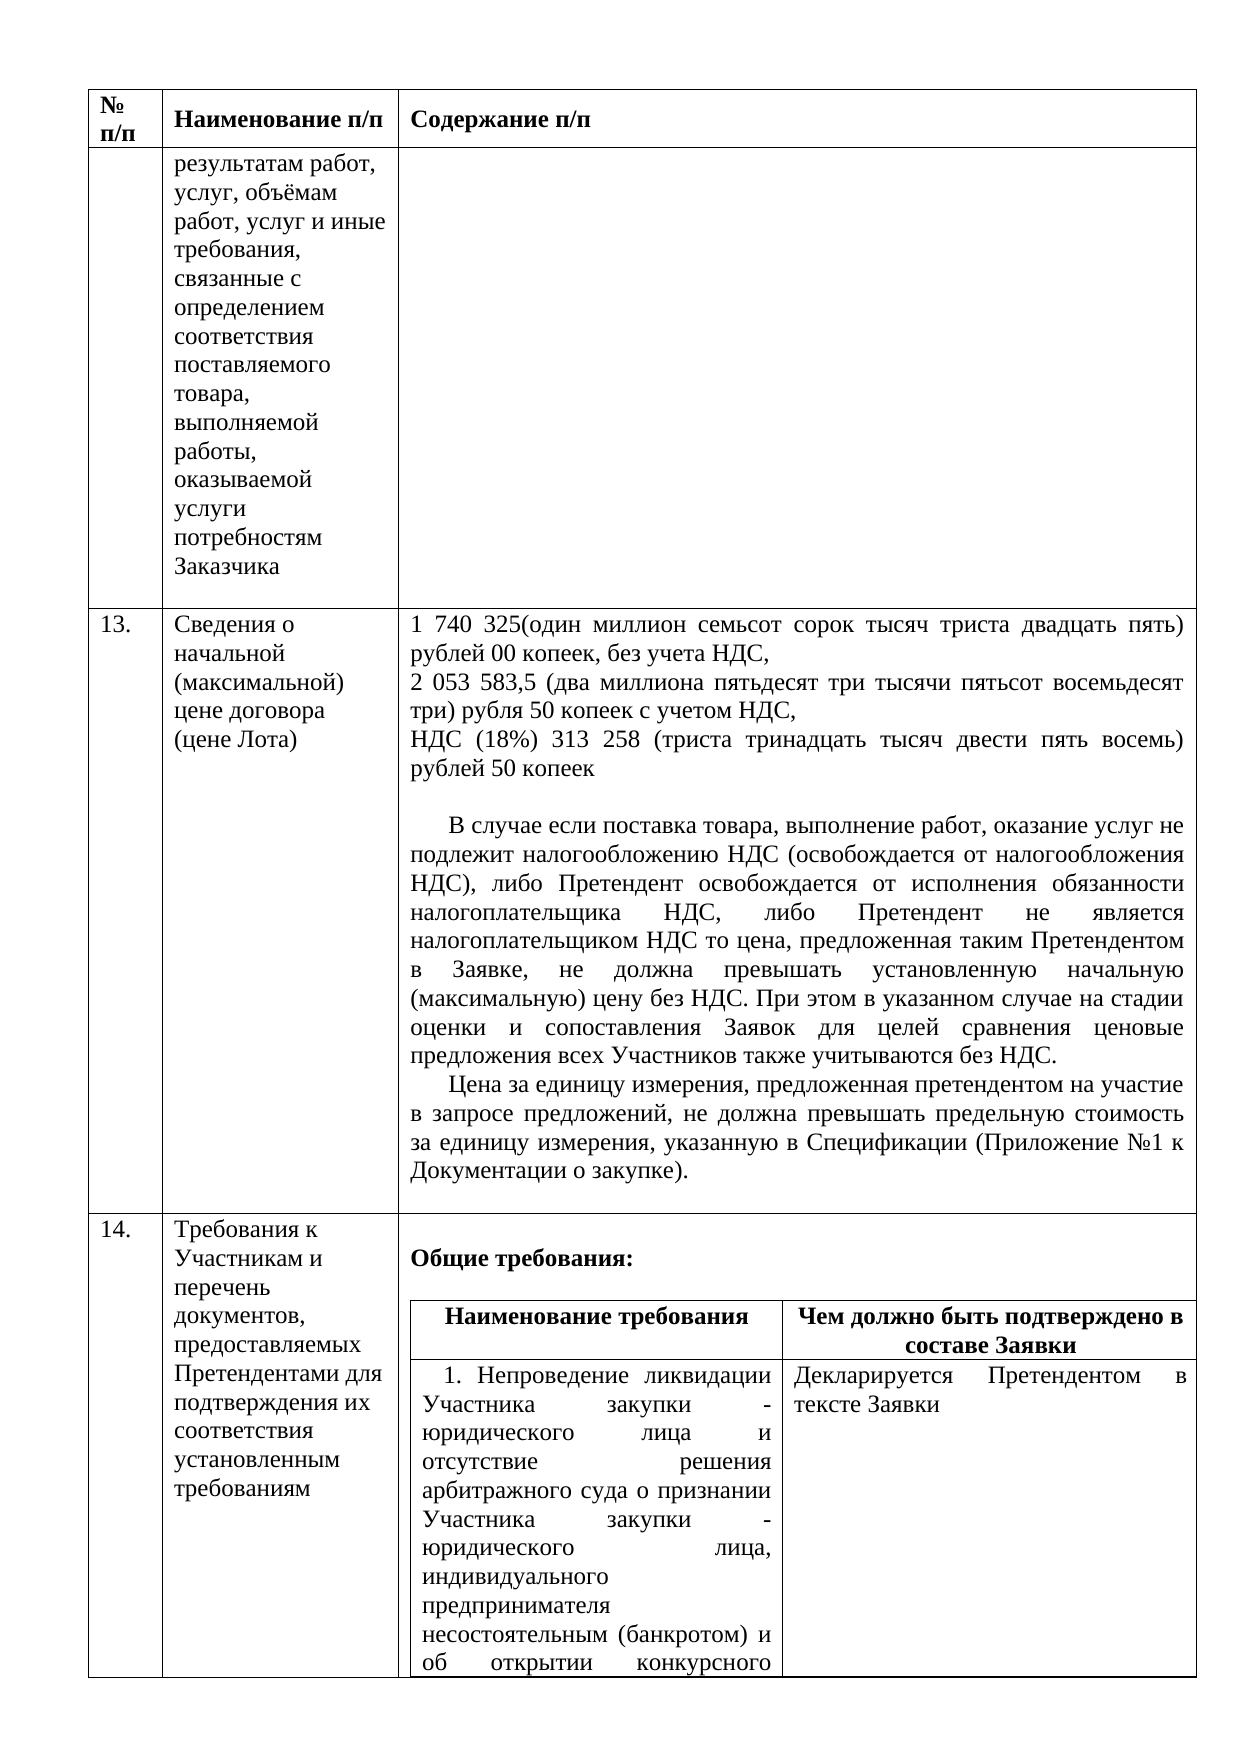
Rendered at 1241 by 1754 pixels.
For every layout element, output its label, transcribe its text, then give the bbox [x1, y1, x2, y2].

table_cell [399, 148, 1196, 608]
table_header № п/п [89, 90, 162, 147]
table_cell 1 740 325(один миллион семьсот сорок тысяч триста двадцать пять) рублей 00 копеек, без учета НДС, 2 053 583,5 (два миллиона пятьдесят три тысячи пятьсот восемьдесят три) рубля 50 копеек с учетом НДС, НДС (18%) 313 258 (триста тринадцать тысяч двести пять восемь) рублей 50 копеек В случае если поставка товара, выполнение работ, оказание услуг не подлежит налогообложению НДС (освобождается от налогообложения НДС), либо Претендент освобождается от исполнения обязанности налогоплательщика НДС, либо Претендент не является налогоплательщиком НДС то цена, предложенная таким Претендентом в Заявке, не должна превышать установленную начальную (максимальную) цену без НДС. При этом в указанном случае на стадии оценки и сопоставления Заявок для целей сравнения ценовые предложения всех Участников также учитываются без НДС. Цена за единицу измерения, предложенная претендентом на участие в запросе предложений, не должна превышать предельную стоимость за единицу измерения, указанную в Спецификации (Приложение №1 к Документации о закупке). [399, 609, 1196, 1213]
table_cell Общие требования: [399, 1214, 1196, 1677]
table_header Наименование п/п [163, 90, 398, 147]
table_header Содержание п/п [399, 90, 1196, 147]
table_cell [89, 148, 162, 608]
table_cell [89, 609, 162, 1213]
table_cell Сведения о начальной (максимальной) цене договора (цене Лота) [163, 609, 398, 1213]
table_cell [163, 1214, 398, 1677]
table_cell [163, 148, 398, 608]
table_cell [89, 1214, 162, 1677]
